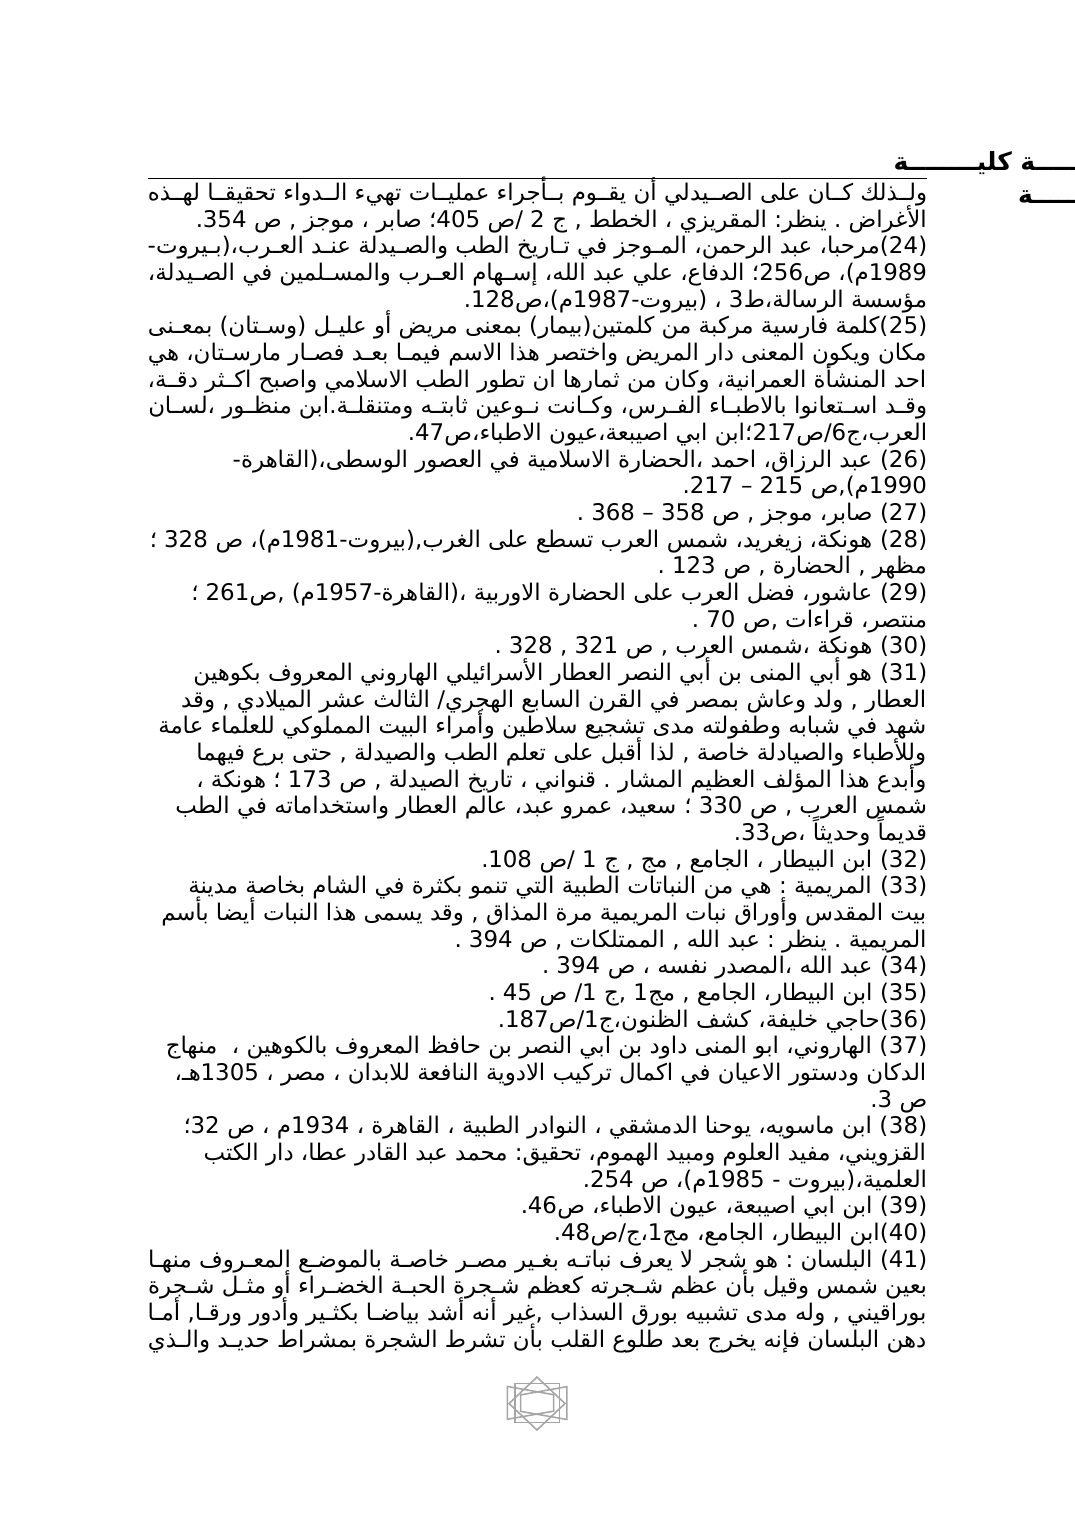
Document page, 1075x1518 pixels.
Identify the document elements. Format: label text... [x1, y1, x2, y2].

text (32) ابن البيطار ، الجامع , مج , ج 1 /ص 108. [148, 846, 927, 872]
text (31) هو أبي المنى بن أبي النصر العطار الأسرائيلي الهاروني المعروف بكوهين العطار , ولد وعاش بمصر في القرن السابع الهجري/ الثالث عشر الميلادي , وقد شهد في شبابه وطفولته مدى تشجيع سلاطين وأمراء البيت المملوكي للعلماء عامة وللأطباء والصيادلة خاصة , لذا أقبل على تعلم الطب والصيدلة , حتى برع فيهما وأبدع هذا المؤلف العظيم المشار . قنواني ، تاريخ الصيدلة , ص 173 ؛ هونكة ، شمس العرب , ص 330 ؛ سعيد، عمرو عبد، عالم العطار واستخداماته في الطب قديماً وحديثاً ،ص33. [148, 659, 927, 846]
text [148, 179, 927, 232]
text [148, 1246, 927, 1352]
text (36)حاجي خليفة، كشف الظنون،ج1/ص187. [148, 1006, 927, 1032]
text (25)كلمة فارسية مركبة من كلمتين(بيمار) بمعنى مريض أو عليل (وستان) بمعنى مكان ويكون المعنى دار المريض واختصر هذا الاسم فيما بعد فصار مارستان، هي احد المنشأة العمرانية، وكان من ثمارها ان تطور الطب الاسلامي واصبح اكثر دقة، وقد استعانوا بالاطباء الفرس، وكانت نوعين ثابته ومتنقلة.ابن منظور ،لسان العرب،ج6/ص217؛ابن ابي اصيبعة،عيون الاطباء،ص47. [148, 312, 927, 446]
subtitle (39) ابن ابي اصيبعة، عيون الاطباء، ص46. [148, 1192, 927, 1219]
text (30) هونكة ،شمس العرب , ص 321 , 328 . [148, 632, 927, 659]
text (34) عبد الله ،المصدر نفسه ، ص 394 . [148, 952, 927, 979]
text (33) المريمية : هي من النباتات الطبية التي تنمو بكثرة في الشام بخاصة مدينة بيت المقدس وأوراق نبات المريمية مرة المذاق , وقد يسمى هذا النبات أيضا بأسم المريمية . ينظر : عبد الله , الممتلكات , ص 394 . [148, 872, 927, 952]
text (40)ابن البيطار، الجامع، مج1،ج/ص48. [148, 1219, 927, 1246]
text (35) ابن البيطار، الجامع , مج1 ,ج 1/ ص 45 . [148, 979, 927, 1006]
text (26) عبد الرزاق، احمد ،الحضارة الاسلامية في العصور الوسطى،(القاهرة-1990م),ص 215 – 217. [148, 446, 927, 499]
text (27) صابر، موجز , ص 358 – 368 . [148, 499, 927, 526]
text (37) الهاروني، ابو المنى داود بن ابي النصر بن حافظ المعروف بالكوهين ، منهاج الدكان ودستور الاعيان في اكمال تركيب الادوية النافعة للابدان ، مصر ، 1305هـ، ص 3. [148, 1032, 927, 1112]
text (38) ابن ماسويه، يوحنا الدمشقي ، النوادر الطبية ، القاهرة ، 1934م ، ص 32؛ القزويني، مفيد العلوم ومبيد الهموم، تحقيق: محمد عبد القادر عطا، دار الكتب العلمية،(بيروت - 1985م)، ص 254. [148, 1112, 927, 1192]
text (29) عاشور، فضل العرب على الحضارة الاوربية ،(القاهرة-1957م) ,ص261 ؛ منتصر، قراءات ,ص 70 . [148, 579, 927, 632]
text (24)مرحبا، عبد الرحمن، الموجز في تاريخ الطب والصيدلة عند العرب،(بيروت-1989م)، ص256؛ الدفاع، علي عبد الله، إسهام العرب والمسلمين في الصيدلة، مؤسسة الرسالة،ط3 ، (بيروت-1987م)،ص128. [148, 232, 927, 312]
text (28) هونكة، زيغريد، شمس العرب تسطع على الغرب,(بيروت-1981م)، ص 328 ؛ مظهر , الحضارة , ص 123 . [148, 526, 927, 579]
